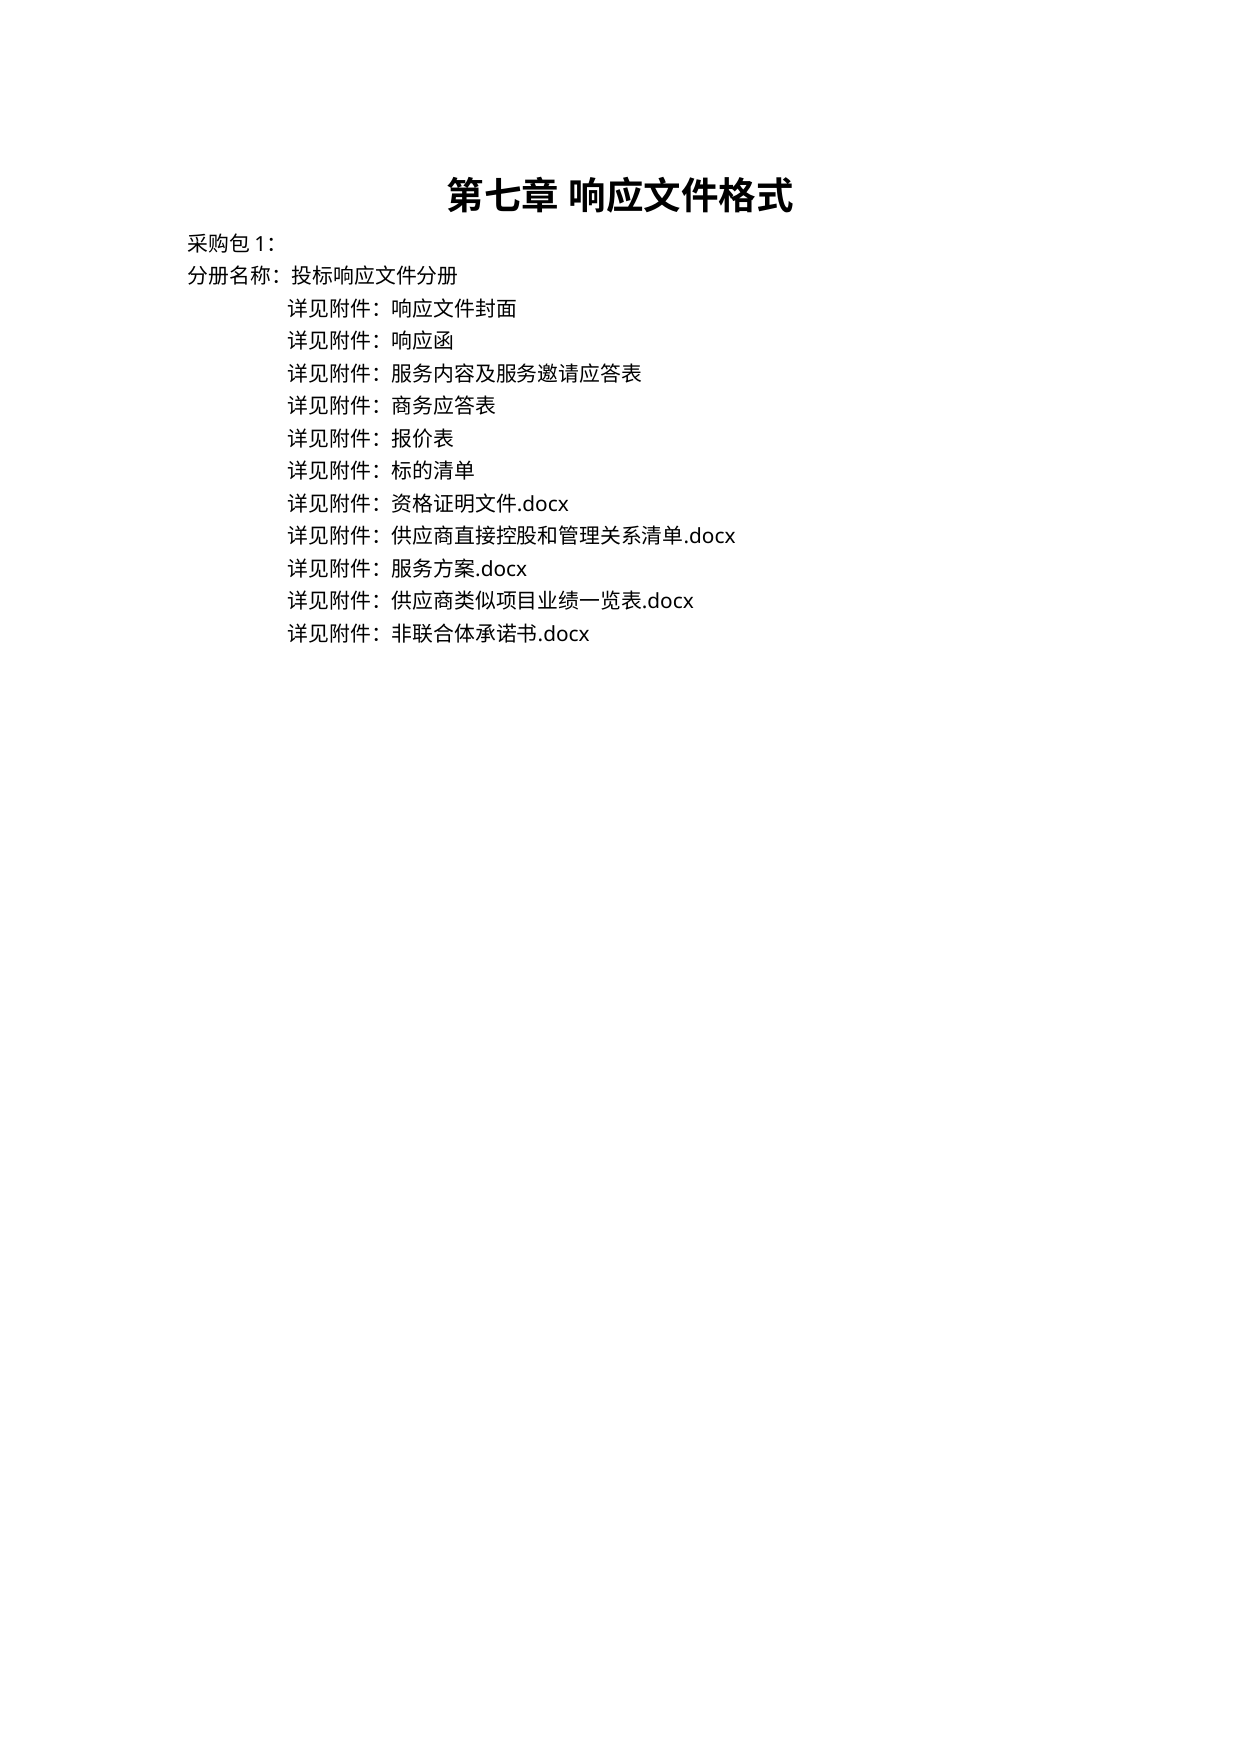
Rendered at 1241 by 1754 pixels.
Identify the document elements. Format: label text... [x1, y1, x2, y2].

text 详见附件：报价表 [187, 422, 1053, 454]
text 详见附件：服务内容及服务邀请应答表 [187, 357, 1053, 389]
text 详见附件：标的清单 [187, 454, 1053, 487]
text 详见附件：商务应答表 [187, 389, 1053, 422]
text 详见附件：供应商直接控股和管理关系清单.docx [187, 519, 1053, 552]
text 详见附件：供应商类似项目业绩一览表.docx [187, 584, 1053, 617]
text 详见附件：服务方案.docx [187, 552, 1053, 584]
text 详见附件：响应文件封面 [187, 292, 1053, 324]
text 分册名称：投标响应文件分册 [187, 259, 1053, 292]
text 第七章 响应文件格式 [187, 162, 1053, 227]
text 详见附件：响应函 [187, 324, 1053, 357]
text 采购包1： [187, 227, 1053, 259]
text 详见附件：非联合体承诺书.docx [187, 617, 1053, 649]
text 详见附件：资格证明文件.docx [187, 487, 1053, 519]
